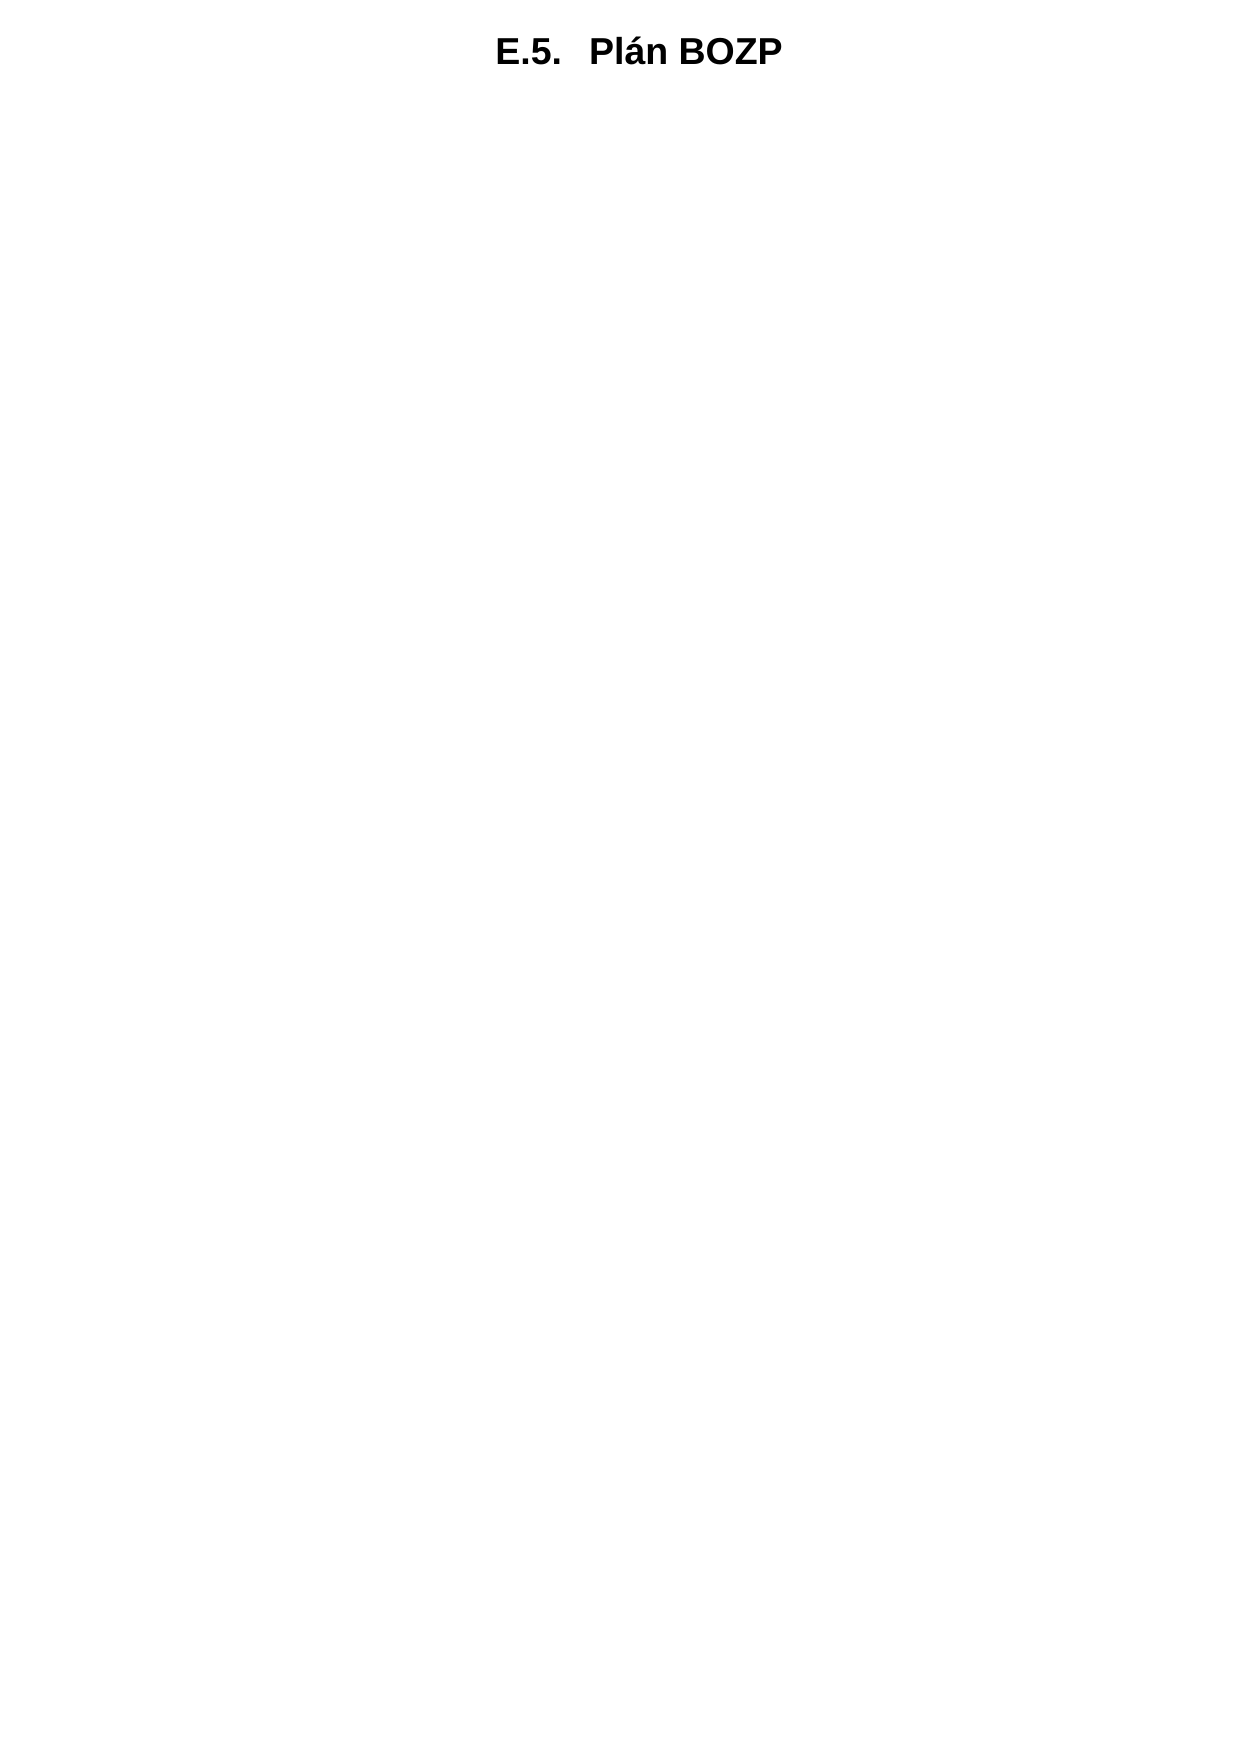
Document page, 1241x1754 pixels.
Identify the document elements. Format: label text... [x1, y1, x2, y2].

list Plán BOZP [156, 29, 1122, 73]
